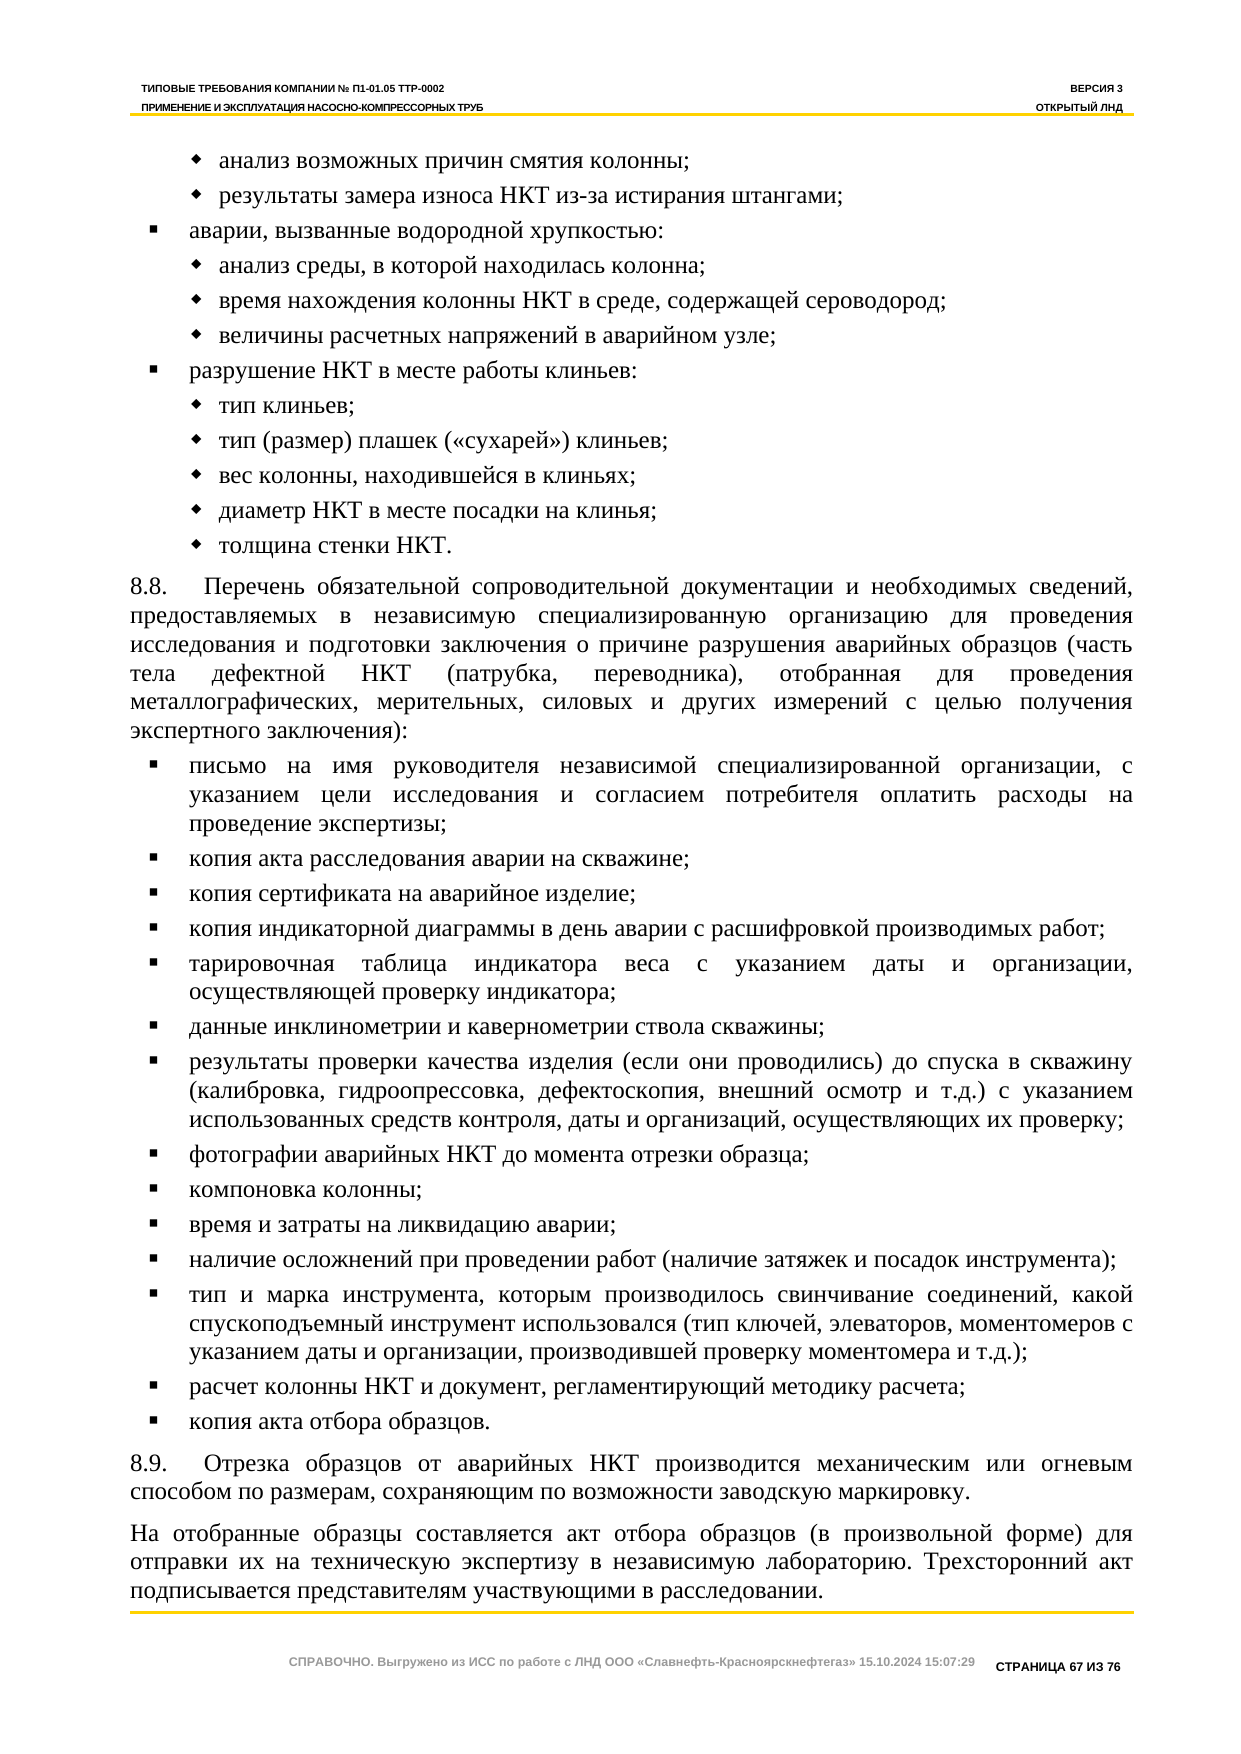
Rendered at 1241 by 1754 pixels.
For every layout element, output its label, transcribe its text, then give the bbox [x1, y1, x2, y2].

list расчет колонны НКТ и документ, регламентирующий методику расчета; [148, 1371, 1134, 1400]
list результаты замера износа НКТ из-за истирания штангами; [189, 180, 1134, 209]
list анализ среды, в которой находилась колонна; [189, 250, 1134, 279]
list аварии, вызванные водородной хрупкостью: [148, 215, 1134, 244]
list толщина стенки НКТ. [189, 530, 1134, 559]
list диаметр НКТ в месте посадки на клинья; [189, 495, 1134, 524]
list Отрезка образцов от аварийных НКТ производится механическим или огневым способом по размерам, сохраняющим по возможности заводскую маркировку. [130, 1448, 1134, 1505]
text На отобранные образцы составляется акт отбора образцов (в произвольной форме) для отправки их на техническую экспертизу в независимую лабораторию. Трехсторонний акт подписывается представителям участвующими в расследовании. [130, 1518, 1134, 1604]
list наличие осложнений при проведении работ (наличие затяжек и посадок инструмента); [148, 1244, 1134, 1273]
list анализ возможных причин смятия колонны; [189, 145, 1134, 174]
list письмо на имя руководителя независимой специализированной организации, с указанием цели исследования и согласием потребителя оплатить расходы на проведение экспертизы; [148, 750, 1134, 836]
list копия акта расследования аварии на скважине; [148, 843, 1134, 871]
list время нахождения колонны НКТ в среде, содержащей сероводород; [189, 285, 1134, 314]
list величины расчетных напряжений в аварийном узле; [189, 320, 1134, 349]
list фотографии аварийных НКТ до момента отрезки образца; [148, 1139, 1134, 1168]
list разрушение НКТ в месте работы клиньев: [148, 355, 1134, 384]
list Перечень обязательной сопроводительной документации и необходимых сведений, предоставляемых в независимую специализированную организацию для проведения исследования и подготовки заключения о причине разрушения аварийных образцов (часть тела дефектной НКТ (патрубка, переводника), отобранная для проведения металлографических, мерительных, силовых и других измерений с целью получения экспертного заключения): [130, 571, 1134, 744]
list результаты проверки качества изделия (если они проводились) до спуска в скважину (калибровка, гидроопрессовка, дефектоскопия, внешний осмотр и т.д.) с указанием использованных средств контроля, даты и организаций, осуществляющих их проверку; [148, 1046, 1134, 1133]
list копия акта отбора образцов. [148, 1406, 1134, 1435]
list тип клиньев; [189, 390, 1134, 419]
list тарировочная таблица индикатора веса с указанием даты и организации, осуществляющей проверку индикатора; [148, 948, 1134, 1005]
list данные инклинометрии и кавернометрии ствола скважины; [148, 1011, 1134, 1040]
list тип и марка инструмента, которым производилось свинчивание соединений, какой спускоподъемный инструмент использовался (тип ключей, элеваторов, моментомеров с указанием даты и организации, производившей проверку моментомера и т.д.); [148, 1279, 1134, 1365]
list копия индикаторной диаграммы в день аварии с расшифровкой производимых работ; [148, 913, 1134, 941]
list тип (размер) плашек («сухарей») клиньев; [189, 425, 1134, 454]
list время и затраты на ликвидацию аварии; [148, 1209, 1134, 1238]
list вес колонны, находившейся в клиньях; [189, 460, 1134, 489]
list копия сертификата на аварийное изделие; [148, 878, 1134, 906]
list компоновка колонны; [148, 1174, 1134, 1203]
